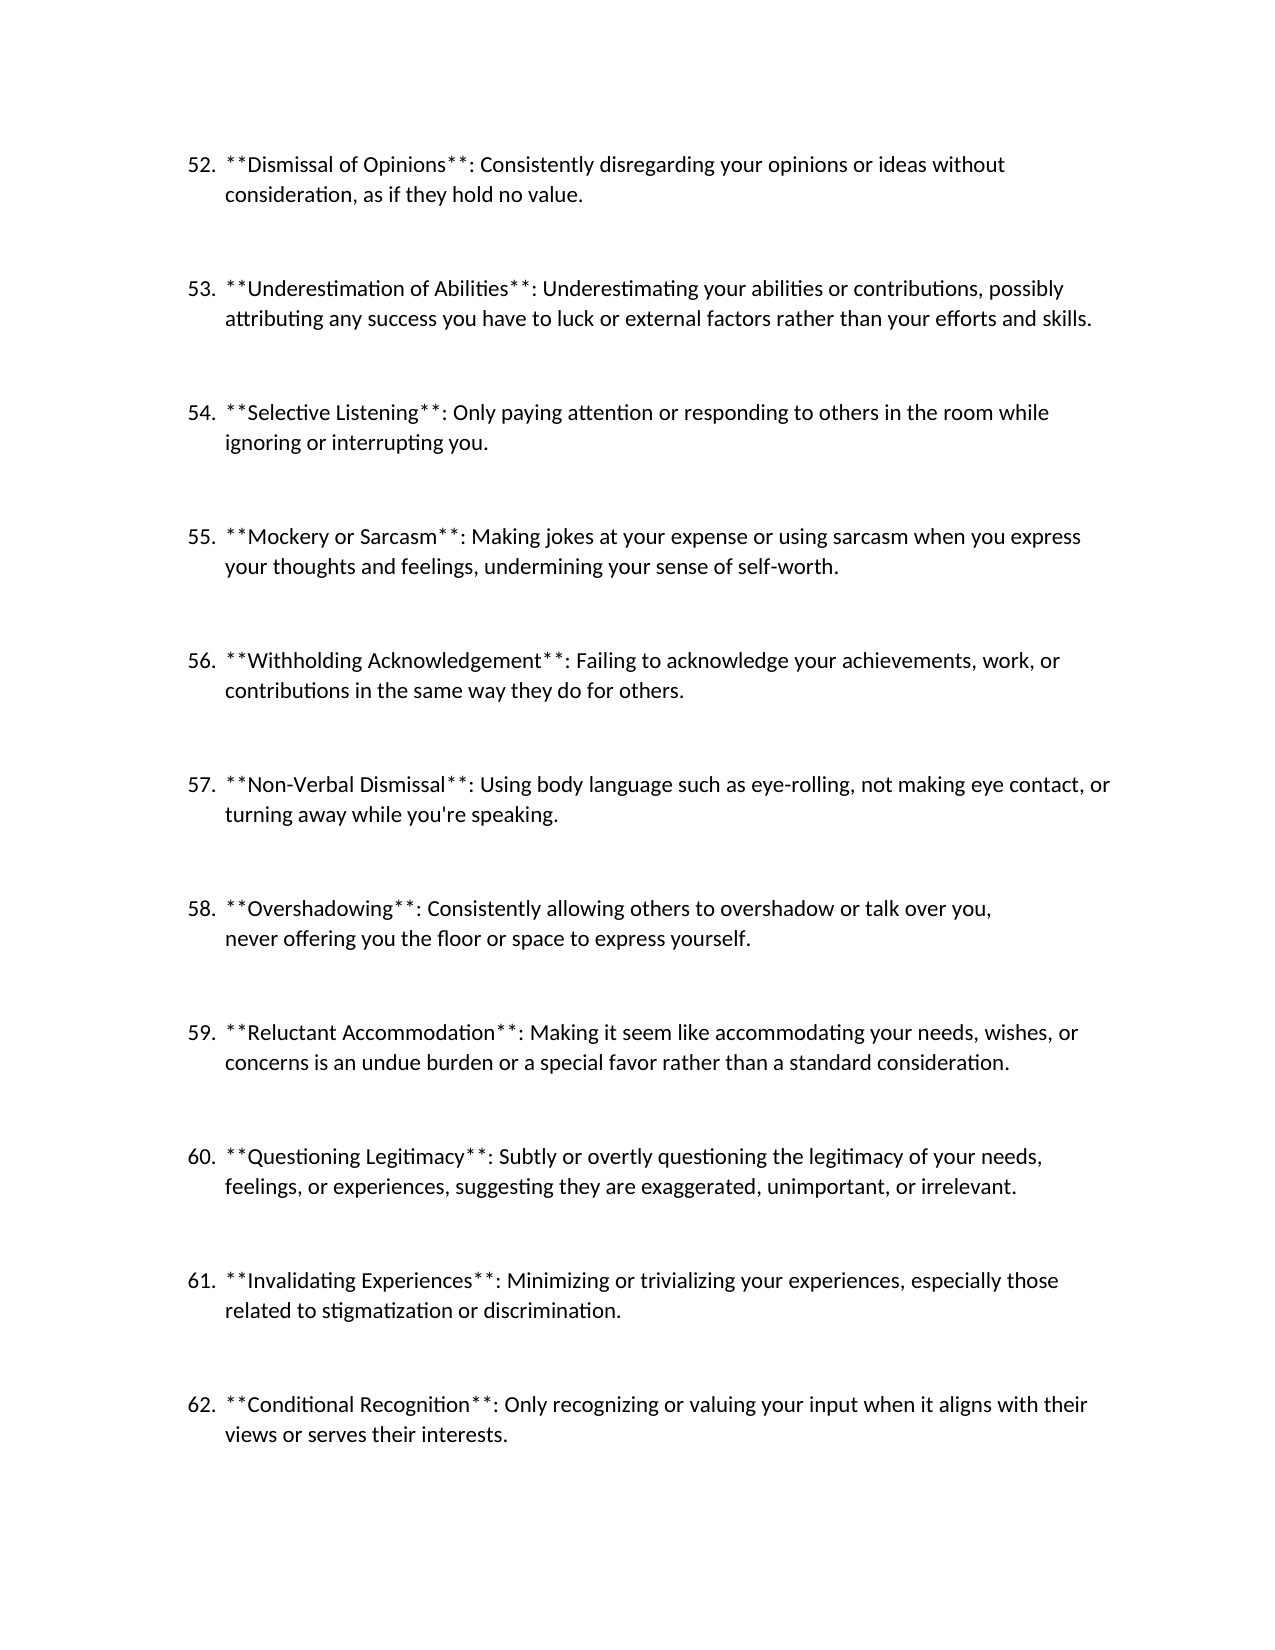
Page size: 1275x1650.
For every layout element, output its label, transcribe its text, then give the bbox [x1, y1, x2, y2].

list **Overshadowing**: Consistently allowing others to overshadow or talk over you, never offering you the floor or space to express yourself. [187, 894, 1050, 952]
list **Conditional Recognition**: Only recognizing or valuing your input when it aligns with their views or serves their interests. [187, 1390, 1088, 1448]
list **Non-Verbal Dismissal**: Using body language such as eye-rolling, not making eye contact, or turning away while you're speaking. [187, 770, 1110, 828]
list **Underestimation of Abilities**: Underestimating your abilities or contributions, possibly attributing any success you have to luck or external factors rather than your efforts and skills. [187, 274, 1093, 332]
list **Questioning Legitimacy**: Subtly or overtly questioning the legitimacy of your needs, feelings, or experiences, suggesting they are exaggerated, unimportant, or irrelevant. [187, 1142, 1043, 1200]
list **Dismissal of Opinions**: Consistently disregarding your opinions or ideas without consideration, as if they hold no value. [187, 150, 1005, 208]
list **Mockery or Sarcasm**: Making jokes at your expense or using sarcasm when you express your thoughts and feelings, undermining your sense of self-worth. [187, 522, 1081, 580]
list **Reluctant Accommodation**: Making it seem like accommodating your needs, wishes, or concerns is an undue burden or a special favor rather than a standard consideration. [187, 1018, 1079, 1076]
list **Invalidating Experiences**: Minimizing or trivializing your experiences, especially those related to stigmatization or discrimination. [187, 1266, 1059, 1324]
list **Withholding Acknowledgement**: Failing to acknowledge your achievements, work, or contributions in the same way they do for others. [187, 646, 1060, 704]
list **Selective Listening**: Only paying attention or responding to others in the room while ignoring or interrupting you. [187, 398, 1050, 456]
